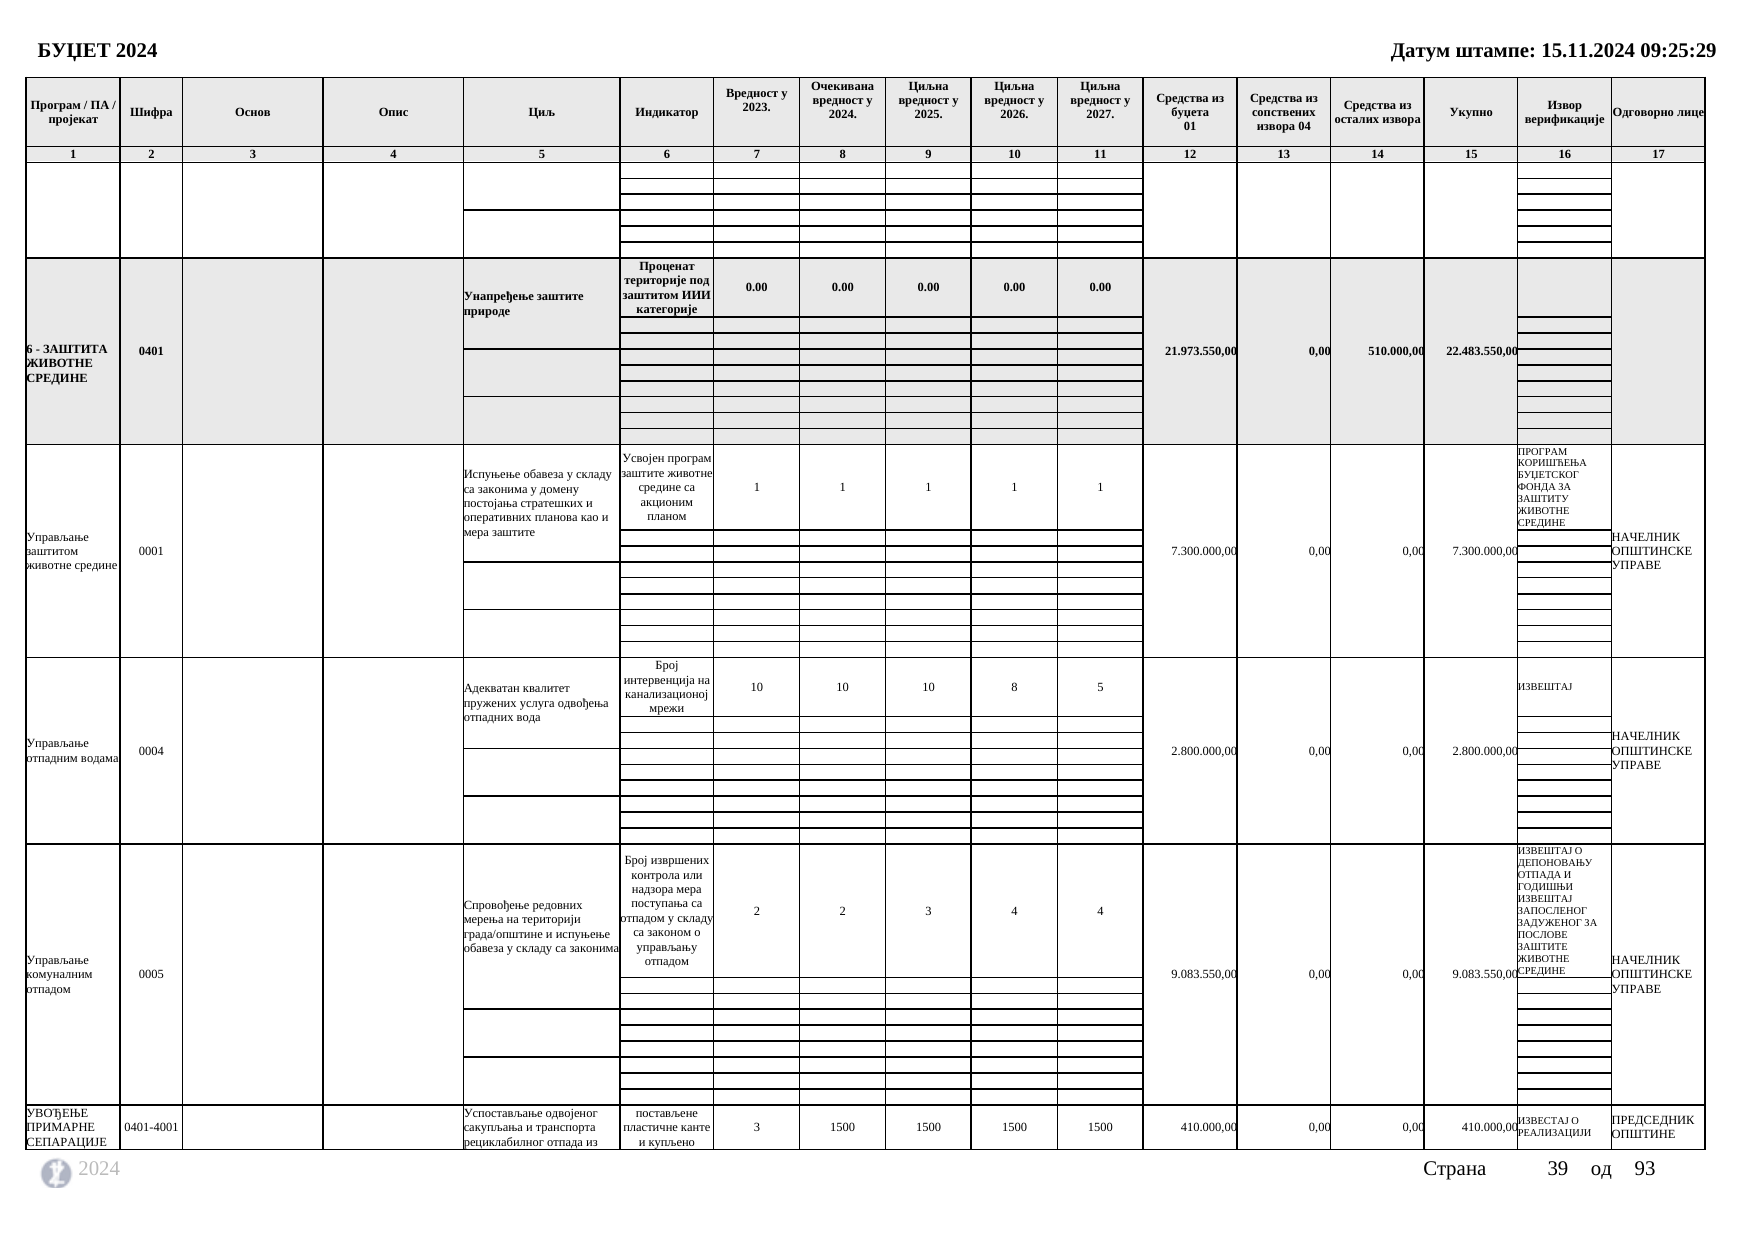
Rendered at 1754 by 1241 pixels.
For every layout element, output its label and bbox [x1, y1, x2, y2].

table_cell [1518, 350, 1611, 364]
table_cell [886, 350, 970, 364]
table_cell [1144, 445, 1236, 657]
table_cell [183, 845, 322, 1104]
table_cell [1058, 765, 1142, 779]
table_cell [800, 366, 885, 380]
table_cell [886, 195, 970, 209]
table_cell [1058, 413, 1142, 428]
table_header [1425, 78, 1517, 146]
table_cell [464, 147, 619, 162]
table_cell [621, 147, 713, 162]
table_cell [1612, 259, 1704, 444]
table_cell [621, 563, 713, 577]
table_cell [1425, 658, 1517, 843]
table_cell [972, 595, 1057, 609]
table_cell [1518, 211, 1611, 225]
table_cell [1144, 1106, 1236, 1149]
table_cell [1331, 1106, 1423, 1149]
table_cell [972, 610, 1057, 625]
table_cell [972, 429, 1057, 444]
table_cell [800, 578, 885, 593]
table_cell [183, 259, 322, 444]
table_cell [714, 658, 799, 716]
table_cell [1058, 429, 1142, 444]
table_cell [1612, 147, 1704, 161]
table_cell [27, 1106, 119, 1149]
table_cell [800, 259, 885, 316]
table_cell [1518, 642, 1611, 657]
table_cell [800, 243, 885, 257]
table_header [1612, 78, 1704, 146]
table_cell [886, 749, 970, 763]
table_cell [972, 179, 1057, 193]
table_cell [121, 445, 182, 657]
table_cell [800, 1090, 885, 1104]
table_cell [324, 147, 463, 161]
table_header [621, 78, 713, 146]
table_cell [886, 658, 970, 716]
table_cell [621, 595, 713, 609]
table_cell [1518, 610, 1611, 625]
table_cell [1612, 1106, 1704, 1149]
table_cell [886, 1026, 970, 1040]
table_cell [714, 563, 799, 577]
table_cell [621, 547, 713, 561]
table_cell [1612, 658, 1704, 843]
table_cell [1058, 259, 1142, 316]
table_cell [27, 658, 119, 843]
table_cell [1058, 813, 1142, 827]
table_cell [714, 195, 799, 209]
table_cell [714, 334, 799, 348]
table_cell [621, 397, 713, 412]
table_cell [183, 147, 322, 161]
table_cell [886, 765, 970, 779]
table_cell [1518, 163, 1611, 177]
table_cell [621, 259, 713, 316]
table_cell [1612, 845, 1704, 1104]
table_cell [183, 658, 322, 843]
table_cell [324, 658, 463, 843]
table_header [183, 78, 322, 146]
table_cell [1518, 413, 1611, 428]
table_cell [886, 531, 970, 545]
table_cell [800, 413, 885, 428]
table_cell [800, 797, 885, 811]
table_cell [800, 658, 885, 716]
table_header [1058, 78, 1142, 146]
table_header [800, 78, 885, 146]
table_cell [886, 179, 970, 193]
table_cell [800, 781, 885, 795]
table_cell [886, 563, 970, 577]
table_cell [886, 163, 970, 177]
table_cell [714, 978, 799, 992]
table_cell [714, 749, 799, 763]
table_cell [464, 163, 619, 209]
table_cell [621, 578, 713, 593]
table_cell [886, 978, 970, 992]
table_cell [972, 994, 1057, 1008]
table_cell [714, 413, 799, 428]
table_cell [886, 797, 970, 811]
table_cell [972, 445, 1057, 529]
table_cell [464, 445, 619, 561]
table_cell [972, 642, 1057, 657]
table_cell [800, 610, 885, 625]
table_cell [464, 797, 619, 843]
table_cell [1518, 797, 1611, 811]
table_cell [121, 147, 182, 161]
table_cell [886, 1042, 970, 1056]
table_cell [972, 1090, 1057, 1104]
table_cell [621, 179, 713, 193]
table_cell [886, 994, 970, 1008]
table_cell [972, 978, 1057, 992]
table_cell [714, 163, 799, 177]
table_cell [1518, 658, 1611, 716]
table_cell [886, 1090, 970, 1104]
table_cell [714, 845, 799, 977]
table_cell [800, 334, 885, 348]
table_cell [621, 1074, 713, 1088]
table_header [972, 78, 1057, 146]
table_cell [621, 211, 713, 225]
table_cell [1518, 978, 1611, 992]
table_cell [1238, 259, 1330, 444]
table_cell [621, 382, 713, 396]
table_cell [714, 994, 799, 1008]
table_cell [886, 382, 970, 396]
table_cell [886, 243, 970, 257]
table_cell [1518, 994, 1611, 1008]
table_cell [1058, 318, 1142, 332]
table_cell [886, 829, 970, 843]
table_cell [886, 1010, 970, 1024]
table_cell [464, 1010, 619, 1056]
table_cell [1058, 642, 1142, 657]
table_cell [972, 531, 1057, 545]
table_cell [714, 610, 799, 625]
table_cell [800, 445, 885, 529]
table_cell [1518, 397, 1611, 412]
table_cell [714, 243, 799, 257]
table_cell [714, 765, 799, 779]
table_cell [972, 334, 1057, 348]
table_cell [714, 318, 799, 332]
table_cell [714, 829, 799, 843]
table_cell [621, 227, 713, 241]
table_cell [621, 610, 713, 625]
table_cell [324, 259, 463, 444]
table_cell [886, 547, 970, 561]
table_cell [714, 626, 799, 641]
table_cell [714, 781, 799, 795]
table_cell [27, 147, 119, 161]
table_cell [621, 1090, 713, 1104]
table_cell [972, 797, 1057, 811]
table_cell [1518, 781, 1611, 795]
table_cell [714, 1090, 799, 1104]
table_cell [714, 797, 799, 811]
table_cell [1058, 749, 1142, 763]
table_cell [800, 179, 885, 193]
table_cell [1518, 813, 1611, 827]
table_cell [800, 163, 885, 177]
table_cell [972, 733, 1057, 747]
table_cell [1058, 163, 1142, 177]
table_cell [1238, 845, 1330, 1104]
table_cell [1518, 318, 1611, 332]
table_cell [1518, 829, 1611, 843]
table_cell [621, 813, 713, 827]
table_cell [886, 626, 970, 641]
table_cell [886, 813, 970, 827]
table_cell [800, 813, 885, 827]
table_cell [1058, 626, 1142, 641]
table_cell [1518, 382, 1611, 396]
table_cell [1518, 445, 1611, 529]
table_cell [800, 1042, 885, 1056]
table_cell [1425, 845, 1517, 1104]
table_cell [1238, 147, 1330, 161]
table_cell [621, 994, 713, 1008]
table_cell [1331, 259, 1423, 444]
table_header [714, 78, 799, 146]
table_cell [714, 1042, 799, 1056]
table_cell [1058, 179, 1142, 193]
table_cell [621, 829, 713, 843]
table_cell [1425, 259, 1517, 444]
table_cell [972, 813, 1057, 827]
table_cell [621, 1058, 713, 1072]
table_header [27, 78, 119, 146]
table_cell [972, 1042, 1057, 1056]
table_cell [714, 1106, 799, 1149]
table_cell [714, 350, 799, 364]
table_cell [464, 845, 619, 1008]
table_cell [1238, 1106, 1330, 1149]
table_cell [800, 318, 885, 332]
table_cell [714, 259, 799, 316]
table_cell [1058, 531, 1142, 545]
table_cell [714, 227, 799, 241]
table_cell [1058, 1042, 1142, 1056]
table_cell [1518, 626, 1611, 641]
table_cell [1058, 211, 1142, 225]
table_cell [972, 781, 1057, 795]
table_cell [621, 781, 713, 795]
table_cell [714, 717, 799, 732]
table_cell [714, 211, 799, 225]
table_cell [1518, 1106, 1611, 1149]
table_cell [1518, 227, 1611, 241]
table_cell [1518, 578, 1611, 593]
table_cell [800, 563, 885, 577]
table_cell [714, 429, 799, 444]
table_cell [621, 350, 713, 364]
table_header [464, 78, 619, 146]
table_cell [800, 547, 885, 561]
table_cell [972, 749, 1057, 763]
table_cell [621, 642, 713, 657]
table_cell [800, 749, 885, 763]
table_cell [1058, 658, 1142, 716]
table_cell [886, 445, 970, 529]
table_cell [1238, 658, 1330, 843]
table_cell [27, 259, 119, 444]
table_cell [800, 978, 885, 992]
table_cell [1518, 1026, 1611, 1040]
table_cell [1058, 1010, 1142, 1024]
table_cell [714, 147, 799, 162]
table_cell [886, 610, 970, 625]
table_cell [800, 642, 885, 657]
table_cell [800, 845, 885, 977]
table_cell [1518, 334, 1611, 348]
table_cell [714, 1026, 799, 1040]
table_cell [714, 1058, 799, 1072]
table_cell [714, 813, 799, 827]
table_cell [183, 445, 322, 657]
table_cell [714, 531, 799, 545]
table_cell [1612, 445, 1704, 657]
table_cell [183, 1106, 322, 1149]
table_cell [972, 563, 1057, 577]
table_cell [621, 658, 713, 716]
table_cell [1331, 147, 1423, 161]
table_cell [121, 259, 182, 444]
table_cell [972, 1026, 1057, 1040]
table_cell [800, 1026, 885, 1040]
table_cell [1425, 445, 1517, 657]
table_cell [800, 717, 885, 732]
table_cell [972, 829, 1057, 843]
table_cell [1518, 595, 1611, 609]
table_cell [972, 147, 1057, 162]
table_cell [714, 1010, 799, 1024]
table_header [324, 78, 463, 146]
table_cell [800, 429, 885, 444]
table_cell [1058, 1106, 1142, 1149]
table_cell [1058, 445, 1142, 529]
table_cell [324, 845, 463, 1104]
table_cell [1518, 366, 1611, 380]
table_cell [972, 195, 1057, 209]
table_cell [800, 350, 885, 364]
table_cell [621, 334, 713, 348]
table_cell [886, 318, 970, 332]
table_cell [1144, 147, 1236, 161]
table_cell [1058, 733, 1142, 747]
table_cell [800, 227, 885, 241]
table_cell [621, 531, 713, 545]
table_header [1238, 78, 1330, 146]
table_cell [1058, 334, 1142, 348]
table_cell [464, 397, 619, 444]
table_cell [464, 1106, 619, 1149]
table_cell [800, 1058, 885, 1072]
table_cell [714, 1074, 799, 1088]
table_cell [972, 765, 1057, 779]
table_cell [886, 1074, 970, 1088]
picture [37, 1155, 75, 1188]
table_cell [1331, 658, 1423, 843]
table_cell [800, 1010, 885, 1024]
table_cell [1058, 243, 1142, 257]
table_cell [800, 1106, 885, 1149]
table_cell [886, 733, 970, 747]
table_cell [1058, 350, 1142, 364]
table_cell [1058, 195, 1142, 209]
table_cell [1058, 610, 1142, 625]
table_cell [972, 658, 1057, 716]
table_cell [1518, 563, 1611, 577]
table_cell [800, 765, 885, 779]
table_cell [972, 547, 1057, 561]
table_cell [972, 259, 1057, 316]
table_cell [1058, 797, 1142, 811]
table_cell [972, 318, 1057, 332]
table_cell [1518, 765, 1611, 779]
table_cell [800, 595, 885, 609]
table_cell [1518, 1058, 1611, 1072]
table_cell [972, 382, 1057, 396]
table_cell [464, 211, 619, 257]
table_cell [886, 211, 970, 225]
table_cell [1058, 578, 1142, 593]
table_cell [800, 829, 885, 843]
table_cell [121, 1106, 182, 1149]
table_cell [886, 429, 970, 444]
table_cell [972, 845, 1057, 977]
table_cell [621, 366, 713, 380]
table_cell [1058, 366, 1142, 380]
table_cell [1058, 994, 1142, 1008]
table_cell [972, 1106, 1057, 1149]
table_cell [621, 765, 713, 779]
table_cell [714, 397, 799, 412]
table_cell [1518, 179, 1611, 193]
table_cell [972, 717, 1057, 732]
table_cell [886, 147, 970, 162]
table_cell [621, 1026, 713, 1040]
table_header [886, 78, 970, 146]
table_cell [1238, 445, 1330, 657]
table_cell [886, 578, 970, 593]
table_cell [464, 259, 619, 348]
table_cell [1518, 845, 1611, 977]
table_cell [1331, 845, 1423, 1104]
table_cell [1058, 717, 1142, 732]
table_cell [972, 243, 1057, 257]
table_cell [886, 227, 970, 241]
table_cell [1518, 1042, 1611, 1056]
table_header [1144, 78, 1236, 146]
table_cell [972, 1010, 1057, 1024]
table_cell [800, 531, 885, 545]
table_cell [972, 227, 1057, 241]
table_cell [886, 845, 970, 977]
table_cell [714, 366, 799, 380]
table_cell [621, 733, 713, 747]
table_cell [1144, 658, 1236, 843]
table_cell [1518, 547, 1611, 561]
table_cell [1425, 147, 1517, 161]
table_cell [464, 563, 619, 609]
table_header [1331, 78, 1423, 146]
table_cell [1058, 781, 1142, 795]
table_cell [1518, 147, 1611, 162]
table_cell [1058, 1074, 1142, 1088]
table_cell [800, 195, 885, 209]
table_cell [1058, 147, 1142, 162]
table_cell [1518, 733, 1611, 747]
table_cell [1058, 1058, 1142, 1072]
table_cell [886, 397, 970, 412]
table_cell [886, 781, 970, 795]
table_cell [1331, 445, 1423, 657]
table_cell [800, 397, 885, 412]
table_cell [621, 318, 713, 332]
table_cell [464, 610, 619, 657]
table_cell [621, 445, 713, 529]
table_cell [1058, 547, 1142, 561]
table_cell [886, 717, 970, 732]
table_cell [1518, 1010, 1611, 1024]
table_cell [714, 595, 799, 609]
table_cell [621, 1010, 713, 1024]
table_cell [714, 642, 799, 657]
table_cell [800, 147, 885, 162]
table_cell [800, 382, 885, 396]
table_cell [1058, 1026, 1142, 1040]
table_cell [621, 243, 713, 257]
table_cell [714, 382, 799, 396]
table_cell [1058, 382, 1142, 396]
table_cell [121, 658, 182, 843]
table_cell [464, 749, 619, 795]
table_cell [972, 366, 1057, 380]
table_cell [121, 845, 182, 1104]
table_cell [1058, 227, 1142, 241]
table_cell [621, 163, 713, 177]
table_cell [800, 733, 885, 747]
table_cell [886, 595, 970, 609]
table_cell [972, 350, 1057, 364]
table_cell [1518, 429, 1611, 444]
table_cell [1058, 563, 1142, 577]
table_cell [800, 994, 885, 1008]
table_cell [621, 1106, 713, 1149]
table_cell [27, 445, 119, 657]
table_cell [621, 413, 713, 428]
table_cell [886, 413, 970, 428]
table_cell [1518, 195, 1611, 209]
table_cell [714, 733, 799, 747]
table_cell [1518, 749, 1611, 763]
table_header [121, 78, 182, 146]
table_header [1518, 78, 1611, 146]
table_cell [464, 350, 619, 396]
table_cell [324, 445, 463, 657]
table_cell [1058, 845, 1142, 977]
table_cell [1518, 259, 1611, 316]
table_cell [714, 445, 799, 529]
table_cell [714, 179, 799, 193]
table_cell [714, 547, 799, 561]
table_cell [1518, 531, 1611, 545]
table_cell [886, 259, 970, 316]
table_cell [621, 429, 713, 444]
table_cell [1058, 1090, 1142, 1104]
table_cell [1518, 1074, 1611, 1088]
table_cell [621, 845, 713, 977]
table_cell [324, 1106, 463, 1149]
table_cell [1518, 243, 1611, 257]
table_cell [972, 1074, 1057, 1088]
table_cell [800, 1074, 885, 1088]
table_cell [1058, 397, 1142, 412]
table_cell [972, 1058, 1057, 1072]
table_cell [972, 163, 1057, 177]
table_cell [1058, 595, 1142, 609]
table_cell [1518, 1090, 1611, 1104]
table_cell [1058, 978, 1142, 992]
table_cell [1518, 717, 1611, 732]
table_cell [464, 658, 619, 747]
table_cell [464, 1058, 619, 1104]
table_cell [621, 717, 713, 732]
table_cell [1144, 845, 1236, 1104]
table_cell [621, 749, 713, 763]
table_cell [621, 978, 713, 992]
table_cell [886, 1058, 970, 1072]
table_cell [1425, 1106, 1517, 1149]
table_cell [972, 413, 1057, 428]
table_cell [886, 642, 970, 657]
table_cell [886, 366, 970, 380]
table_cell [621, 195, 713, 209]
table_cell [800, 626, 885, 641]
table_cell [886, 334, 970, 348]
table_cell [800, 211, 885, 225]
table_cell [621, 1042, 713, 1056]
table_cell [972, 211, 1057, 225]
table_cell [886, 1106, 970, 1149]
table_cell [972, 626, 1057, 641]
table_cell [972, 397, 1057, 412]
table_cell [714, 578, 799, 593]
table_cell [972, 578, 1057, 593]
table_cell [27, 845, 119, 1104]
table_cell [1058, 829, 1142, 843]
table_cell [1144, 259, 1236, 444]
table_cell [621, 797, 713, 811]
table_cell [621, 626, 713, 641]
